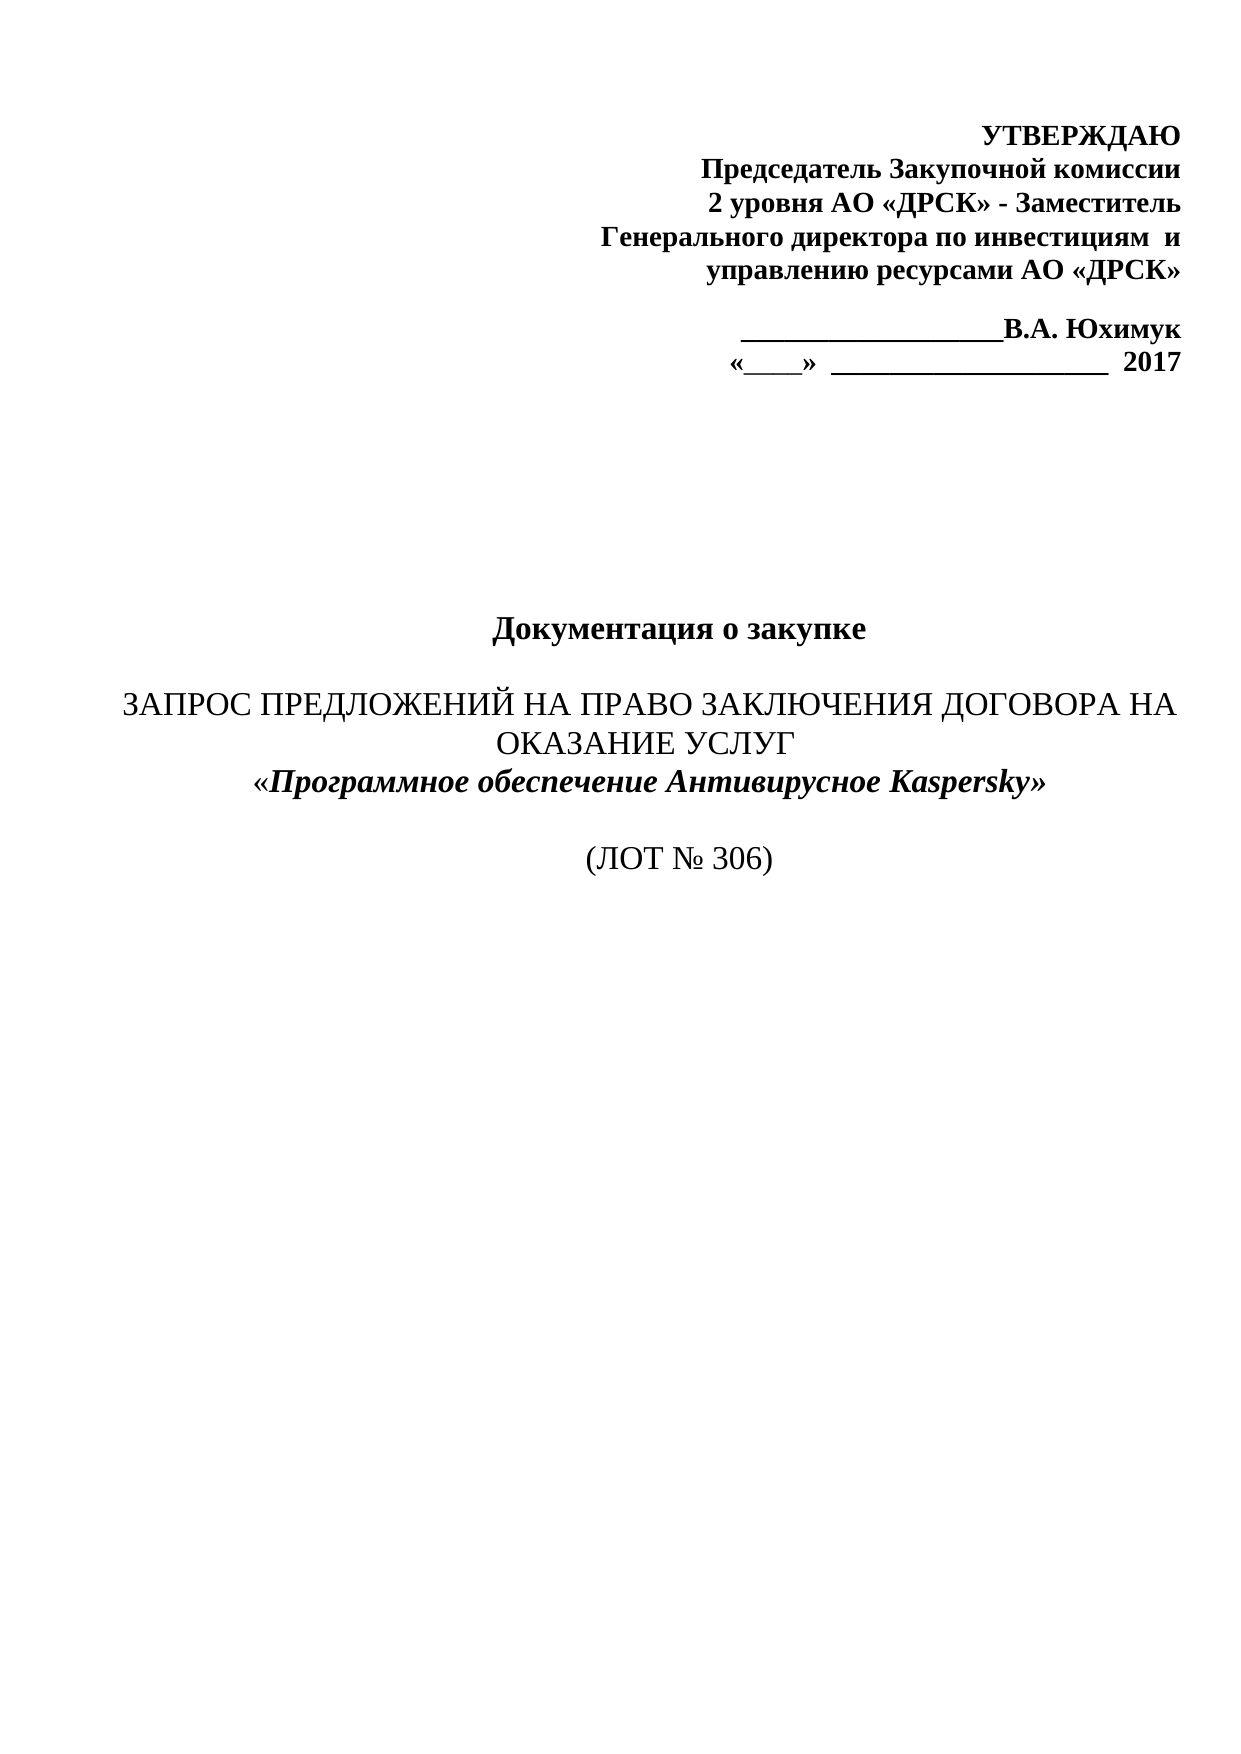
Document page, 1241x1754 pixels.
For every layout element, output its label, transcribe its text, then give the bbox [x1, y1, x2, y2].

text «____» ___________________ 2017 [664, 344, 1181, 378]
text Председатель Закупочной комиссии [478, 152, 1181, 185]
text 2 уровня АО «ДРСК» - Заместитель Генерального директора по инвестициям и [478, 185, 1181, 252]
text Запрос предложений НА ПРАВО ЗАКЛЮЧЕНИЯ ДОГОВОРА НА оказание услуг «Программное обеспечение Антивирусное Kaspersky» [118, 684, 1181, 799]
text Документация о закупке [118, 608, 1181, 646]
text УТВЕРЖДАЮ [743, 118, 1181, 152]
text (ЛОТ № 306) [118, 838, 1181, 876]
text управлению ресурсами АО «ДРСК» [478, 252, 1181, 286]
text __________________В.А. Юхимук [664, 311, 1181, 344]
